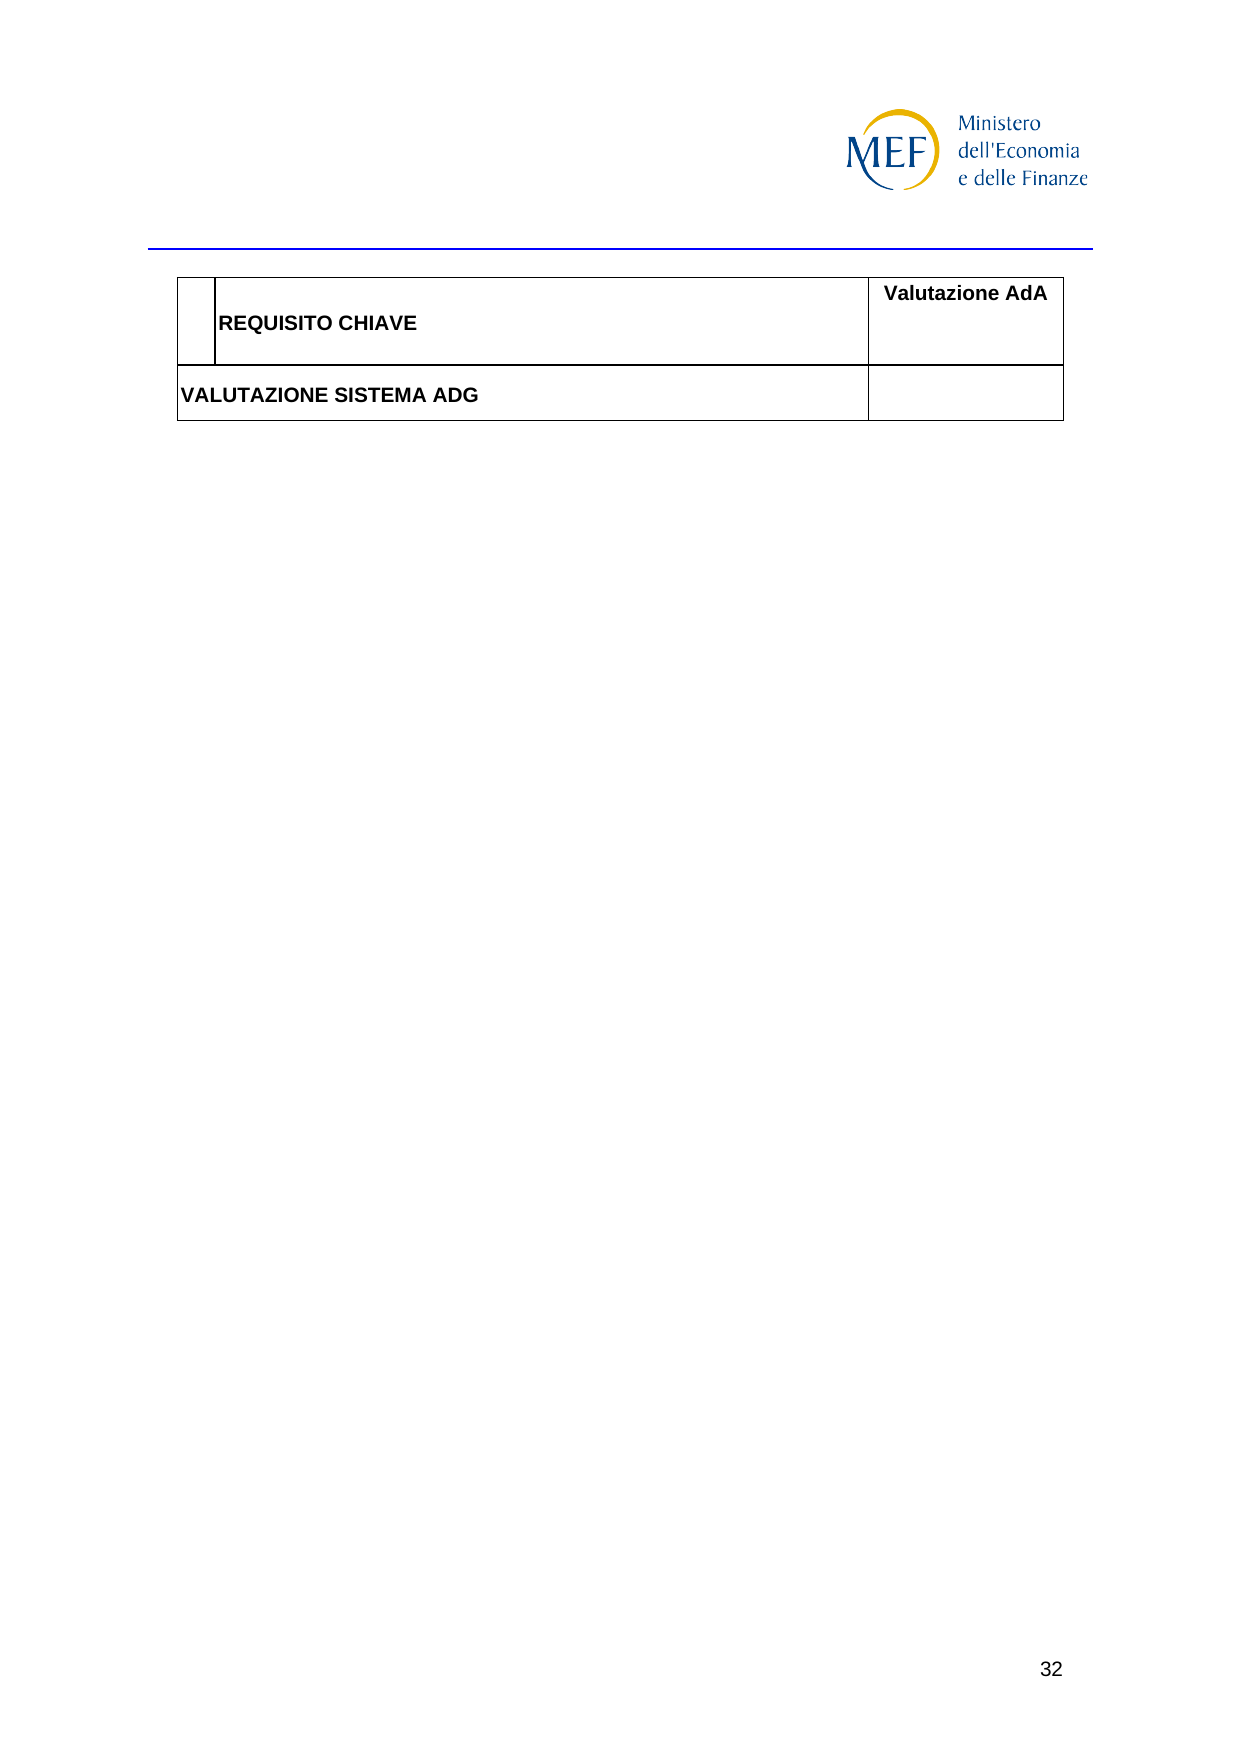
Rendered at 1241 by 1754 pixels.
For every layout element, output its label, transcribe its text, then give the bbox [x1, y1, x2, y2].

table_cell VALUTAZIONE SISTEMA ADG [178, 366, 868, 420]
picture [846, 109, 1088, 190]
table_cell [869, 366, 1063, 420]
table_header Valutazione AdA [869, 278, 1063, 364]
table_header [178, 278, 214, 364]
table_header REQUISITO CHIAVE [216, 278, 868, 364]
